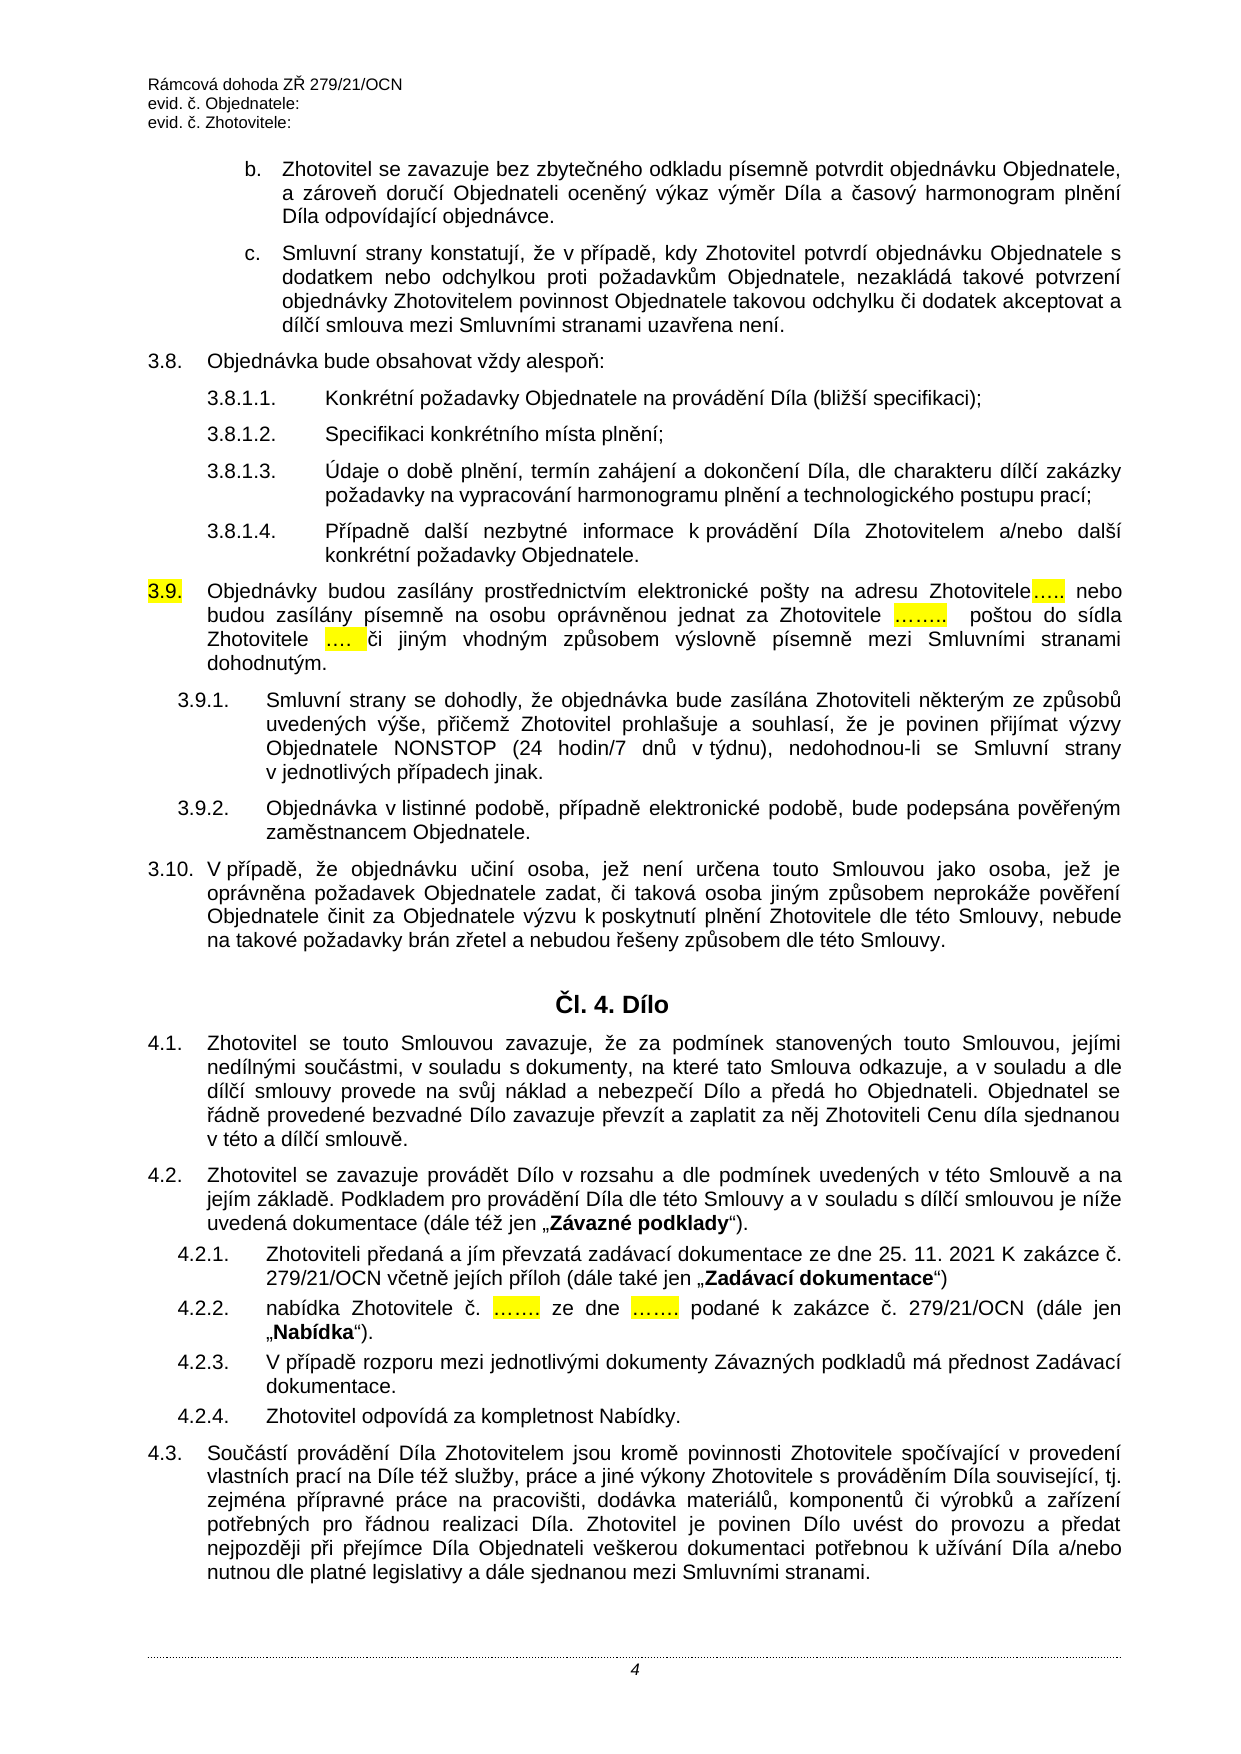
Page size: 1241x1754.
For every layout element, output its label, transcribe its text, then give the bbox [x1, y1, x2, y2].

text Zhotovitel se touto Smlouvou zavazuje, že za podmínek stanovených touto Smlouvou, jejími nedílnými součástmi, v souladu s dokumenty, na které tato Smlouva odkazuje, a v souladu a dle dílčí smlouvy provede na svůj náklad a nebezpečí Dílo a předá ho Objednateli. Objednatel se řádně provedené bezvadné Dílo zavazuje převzít a zaplatit za něj Zhotoviteli Cenu díla sjednanou v této a dílčí smlouvě. [148, 1031, 1122, 1151]
text nabídka Zhotovitele č. ……. ze dne ……. podané k zakázce č. 279/21/OCN (dále jen „Nabídka“). [177, 1296, 1122, 1343]
text V případě rozporu mezi jednotlivými dokumenty Závazných podkladů má přednost Zadávací dokumentace. [177, 1350, 1122, 1398]
text Objednávka v listinné podobě, případně elektronické podobě, bude podepsána pověřeným zaměstnancem Objednatele. [177, 796, 1122, 844]
text Objednávka bude obsahovat vždy alespoň: [148, 349, 1122, 373]
text Specifikaci konkrétního místa plnění; [207, 422, 1122, 446]
text Údaje o době plnění, termín zahájení a dokončení Díla, dle charakteru dílčí zakázky požadavky na vypracování harmonogramu plnění a technologického postupu prací; [207, 458, 1122, 506]
text Objednávky budou zasílány prostřednictvím elektronické pošty na adresu Zhotovitele….. nebo budou zasílány písemně na osobu oprávněnou jednat za Zhotovitele …….. poštou do sídla Zhotovitele …. či jiným vhodným způsobem výslovně písemně mezi Smluvními stranami dohodnutým. [148, 579, 1122, 675]
text Součástí provádění Díla Zhotovitelem jsou kromě povinnosti Zhotovitele spočívající v provedení vlastních prací na Díle též služby, práce a jiné výkony Zhotovitele s prováděním Díla související, tj. zejména přípravné práce na pracovišti, dodávka materiálů, komponentů či výrobků a zařízení potřebných pro řádnou realizaci Díla. Zhotovitel je povinen Dílo uvést do provozu a předat nejpozději při přejímce Díla Objednateli veškerou dokumentaci potřebnou k užívání Díla a/nebo nutnou dle platné legislativy a dále sjednanou mezi Smluvními stranami. [148, 1440, 1122, 1584]
text Zhotovitel se zavazuje provádět Dílo v rozsahu a dle podmínek uvedených v této Smlouvě a na jejím základě. Podkladem pro provádění Díla dle této Smlouvy a v souladu s dílčí smlouvou je níže uvedená dokumentace (dále též jen „Závazné podklady“). [148, 1163, 1122, 1235]
text Smluvní strany se dohodly, že objednávka bude zasílána Zhotoviteli některým ze způsobů uvedených výše, přičemž Zhotovitel prohlašuje a souhlasí, že je povinen přijímat výzvy Objednatele NONSTOP (24 hodin/7 dnů v týdnu), nedohodnou-li se Smluvní strany v jednotlivých případech jinak. [177, 688, 1122, 783]
text Případně další nezbytné informace k provádění Díla Zhotovitelem a/nebo další konkrétní požadavky Objednatele. [207, 519, 1122, 567]
list V případě, že objednávku učiní osoba, jež není určena touto Smlouvou jako osoba, jež je oprávněna požadavek Objednatele zadat, či taková osoba jiným způsobem neprokáže pověření Objednatele činit za Objednatele výzvu k poskytnutí plnění Zhotovitele dle této Smlouvy, nebude na takové požadavky brán zřetel a nebudou řešeny způsobem dle této Smlouvy. [148, 856, 1122, 952]
text Konkrétní požadavky Objednatele na provádění Díla (bližší specifikaci); [207, 386, 1122, 409]
text Zhotoviteli předaná a jím převzatá zadávací dokumentace ze dne 25. 11. 2021 K zakázce č. 279/21/OCN včetně jejích příloh (dále také jen „Zadávací dokumentace“) [177, 1241, 1122, 1289]
list Zhotovitel se zavazuje bez zbytečného odkladu písemně potvrdit objednávku Objednatele, a zároveň doručí Objednateli oceněný výkaz výměr Díla a časový harmonogram plnění Díla odpovídající objednávce. [244, 156, 1122, 228]
text Dílo [102, 990, 1122, 1018]
text Zhotovitel odpovídá za kompletnost Nabídky. [177, 1404, 1122, 1428]
list Smluvní strany konstatují, že v případě, kdy Zhotovitel potvrdí objednávku Objednatele s dodatkem nebo odchylkou proti požadavkům Objednatele, nezakládá takové potvrzení objednávky Zhotovitelem povinnost Objednatele takovou odchylku či dodatek akceptovat a dílčí smlouva mezi Smluvními stranami uzavřena není. [244, 241, 1122, 337]
